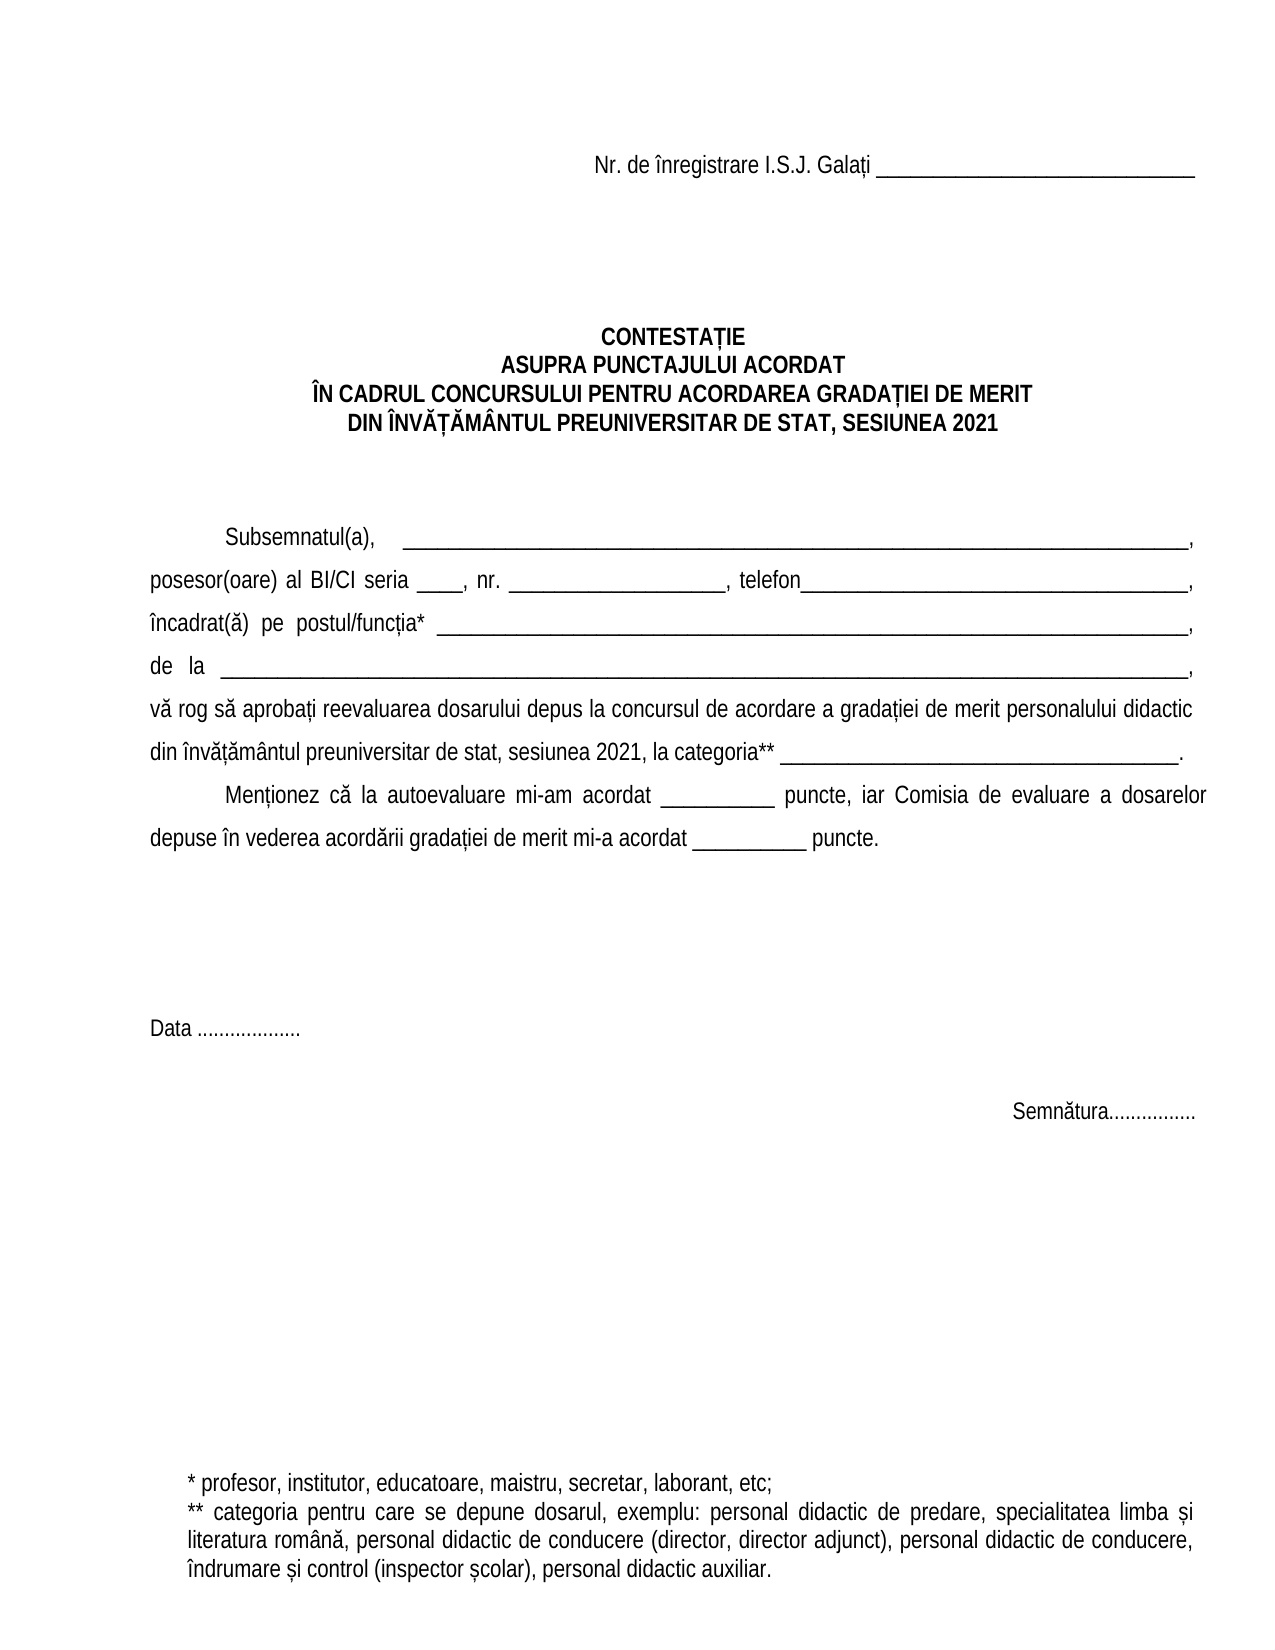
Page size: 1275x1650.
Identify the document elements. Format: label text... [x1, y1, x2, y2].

text * profesor, institutor, educatoare, maistru, secretar, laborant, etc; [187, 1468, 1196, 1497]
text DIN ÎNVĂȚĂMÂNTUL PREUNIVERSITAR DE STAT, SESIUNEA 2021 [150, 408, 1196, 436]
text Data ................... [150, 1014, 1196, 1042]
text Menționez că la autoevaluare mi-am acordat __________ puncte, iar Comisia de evaluare a dosarelor depuse în vederea acordării gradației de merit mi-a acordat __________ puncte. [150, 780, 1208, 851]
text CONTESTAȚIE [150, 322, 1196, 351]
text Subsemnatul(a), _____________________________________________________________________, posesor(oare) al BI/CI seria ____, nr. ___________________, telefon__________________________________, încadrat(ă) pe postul/funcția* __________________________________________________________________, de la _____________________________________________________________________________________, vă rog să aprobați reevaluarea dosarului depus la concursul de acordare a gradației de merit personalului didactic din învățământul preuniversitar de stat, sesiunea 2021, la categoria** ___________________________________. [150, 522, 1196, 766]
text Semnătura................ [150, 1097, 1196, 1124]
text ** categoria pentru care se depune dosarul, exemplu: personal didactic de predare, specialitatea limba și literatura română, personal didactic de conducere (director, director adjunct), personal didactic de conducere, îndrumare și control (inspector școlar), personal didactic auxiliar. [187, 1497, 1196, 1583]
text ASUPRA PUNCTAJULUI ACORDAT [150, 351, 1196, 379]
text ÎN CADRUL CONCURSULUI PENTRU ACORDAREA GRADAȚIEI DE MERIT [150, 379, 1196, 408]
text Nr. de înregistrare I.S.J. Galați ____________________________ [150, 150, 1196, 179]
